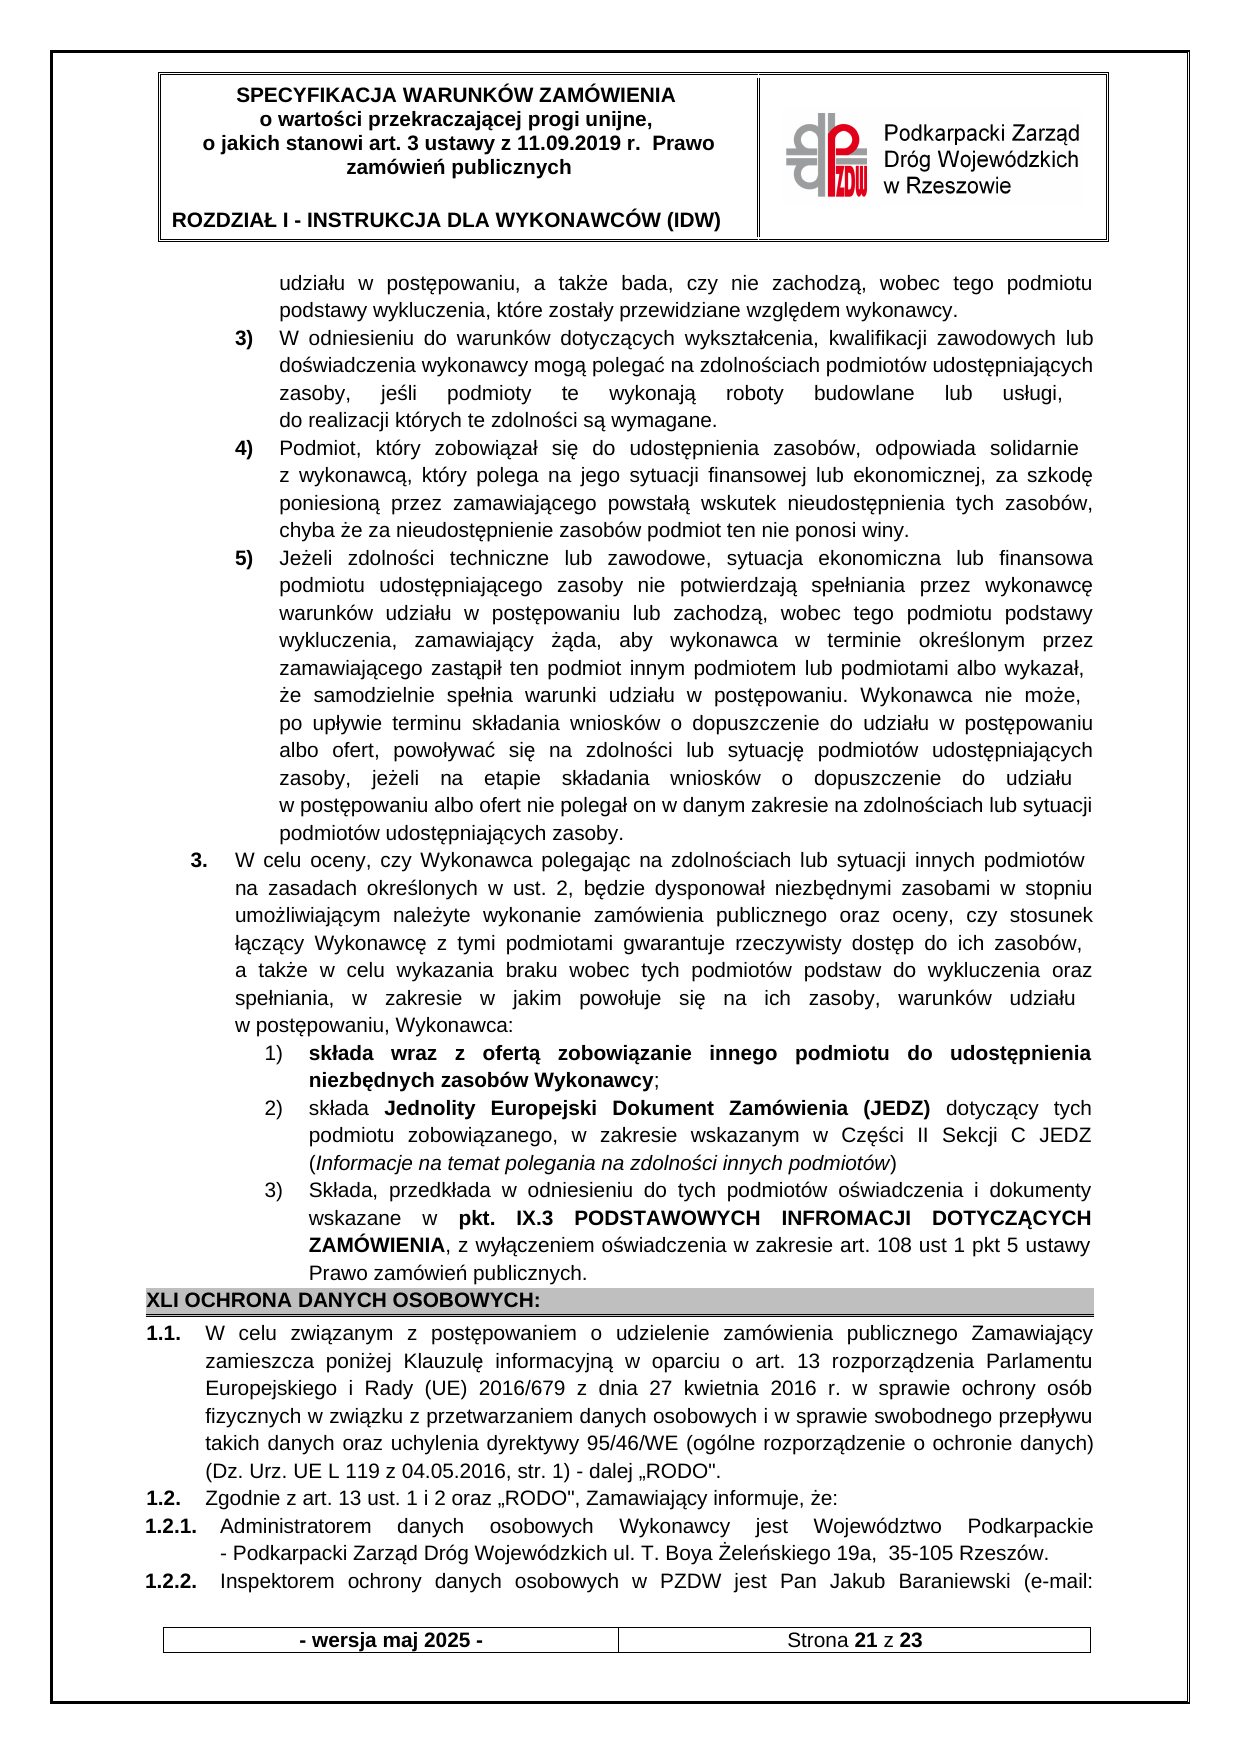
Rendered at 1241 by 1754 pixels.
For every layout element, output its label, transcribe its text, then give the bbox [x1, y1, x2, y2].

list W celu związanym z postępowaniem o udzielenie zamówienia publicznego Zamawiający zamieszcza poniżej Klauzulę informacyjną w oparciu o art. 13 rozporządzenia Parlamentu Europejskiego i Rady (UE) 2016/679 z dnia 27 kwietnia 2016 r. w sprawie ochrony osób fizycznych w związku z przetwarzaniem danych osobowych i w sprawie swobodnego przepływu takich danych oraz uchylenia dyrektywy 95/46/WE (ogólne rozporządzenie o ochronie danych) (Dz. Urz. UE L 119 z 04.05.2016, str. 1) - dalej „RODO". [146, 1321, 1094, 1482]
list Inspektorem ochrony danych osobowych w PZDW jest Pan Jakub Baraniewski (e-mail: iod@pzdw.pl ); [145, 1568, 1094, 1592]
text 4) Podmiot, który zobowiązał się do udostępnienia zasobów, odpowiada solidarnie z wykonawcą, który polega na jego sytuacji finansowej lub ekonomicznej, za szkodę poniesioną przez zamawiającego powstałą wskutek nieudostępnienia tych zasobów, chyba że za nieudostępnienie zasobów podmiot ten nie ponosi winy. [235, 436, 1094, 542]
text XLI OCHRONA DANYCH OSOBOWYCH: [146, 1288, 1094, 1314]
text 5) Jeżeli zdolności techniczne lub zawodowe, sytuacja ekonomiczna lub finansowa podmiotu udostępniającego zasoby nie potwierdzają spełniania przez wykonawcę warunków udziału w postępowaniu lub zachodzą, wobec tego podmiotu podstawy wykluczenia, zamawiający żąda, aby wykonawca w terminie określonym przez zamawiającego zastąpił ten podmiot innym podmiotem lub podmiotami albo wykazał, że samodzielnie spełnia warunki udziału w postępowaniu. Wykonawca nie może, po upływie terminu składania wniosków o dopuszczenie do udziału w postępowaniu albo ofert, powoływać się na zdolności lub sytuację podmiotów udostępniających zasoby, jeżeli na etapie składania wniosków o dopuszczenie do udziału w postępowaniu albo ofert nie polegał on w danym zakresie na zdolnościach lub sytuacji podmiotów udostępniających zasoby. [235, 546, 1094, 845]
text 1) składa wraz z ofertą zobowiązanie innego podmiotu do udostępnienia niezbędnych zasobów Wykonawcy; [264, 1041, 1092, 1092]
text 3) Składa, przedkłada w odniesieniu do tych podmiotów oświadczenia i dokumenty wskazane w pkt. IX.3 PODSTAWOWYCH INFROMACJI DOTYCZĄCYCH ZAMÓWIENIA, z wyłączeniem oświadczenia w zakresie art. 108 ust 1 pkt 5 ustawy Prawo zamówień publicznych. [264, 1178, 1092, 1285]
text 2) składa Jednolity Europejski Dokument Zamówienia (JEDZ) dotyczący tych podmiotu zobowiązanego, w zakresie wskazanym w Części II Sekcji C JEDZ (Informacje na temat polegania na zdolności innych podmiotów) [264, 1096, 1092, 1175]
text 3. W celu oceny, czy Wykonawca polegając na zdolnościach lub sytuacji innych podmiotów na zasadach określonych w ust. 2, będzie dysponował niezbędnymi zasobami w stopniu umożliwiającym należyte wykonanie zamówienia publicznego oraz oceny, czy stosunek łączący Wykonawcę z tymi podmiotami gwarantuje rzeczywisty dostęp do ich zasobów, a także w celu wykazania braku wobec tych podmiotów podstaw do wykluczenia oraz spełniania, w zakresie w jakim powołuje się na ich zasoby, warunków udziału w postępowaniu, Wykonawca: [190, 848, 1094, 1037]
text 3) W odniesieniu do warunków dotyczących wykształcenia, kwalifikacji zawodowych lub doświadczenia wykonawcy mogą polegać na zdolnościach podmiotów udostępniających zasoby, jeśli podmioty te wykonają roboty budowlane lub usługi, do realizacji których te zdolności są wymagane. [235, 326, 1094, 432]
list Zgodnie z art. 13 ust. 1 i 2 oraz „RODO", Zamawiający informuje, że: [146, 1486, 1094, 1510]
list Administratorem danych osobowych Wykonawcy jest Województwo Podkarpackie - Podkarpacki Zarząd Dróg Wojewódzkich ul. T. Boya Żeleńskiego 19a, 35-105 Rzeszów. [145, 1513, 1094, 1565]
picture [782, 108, 1083, 206]
